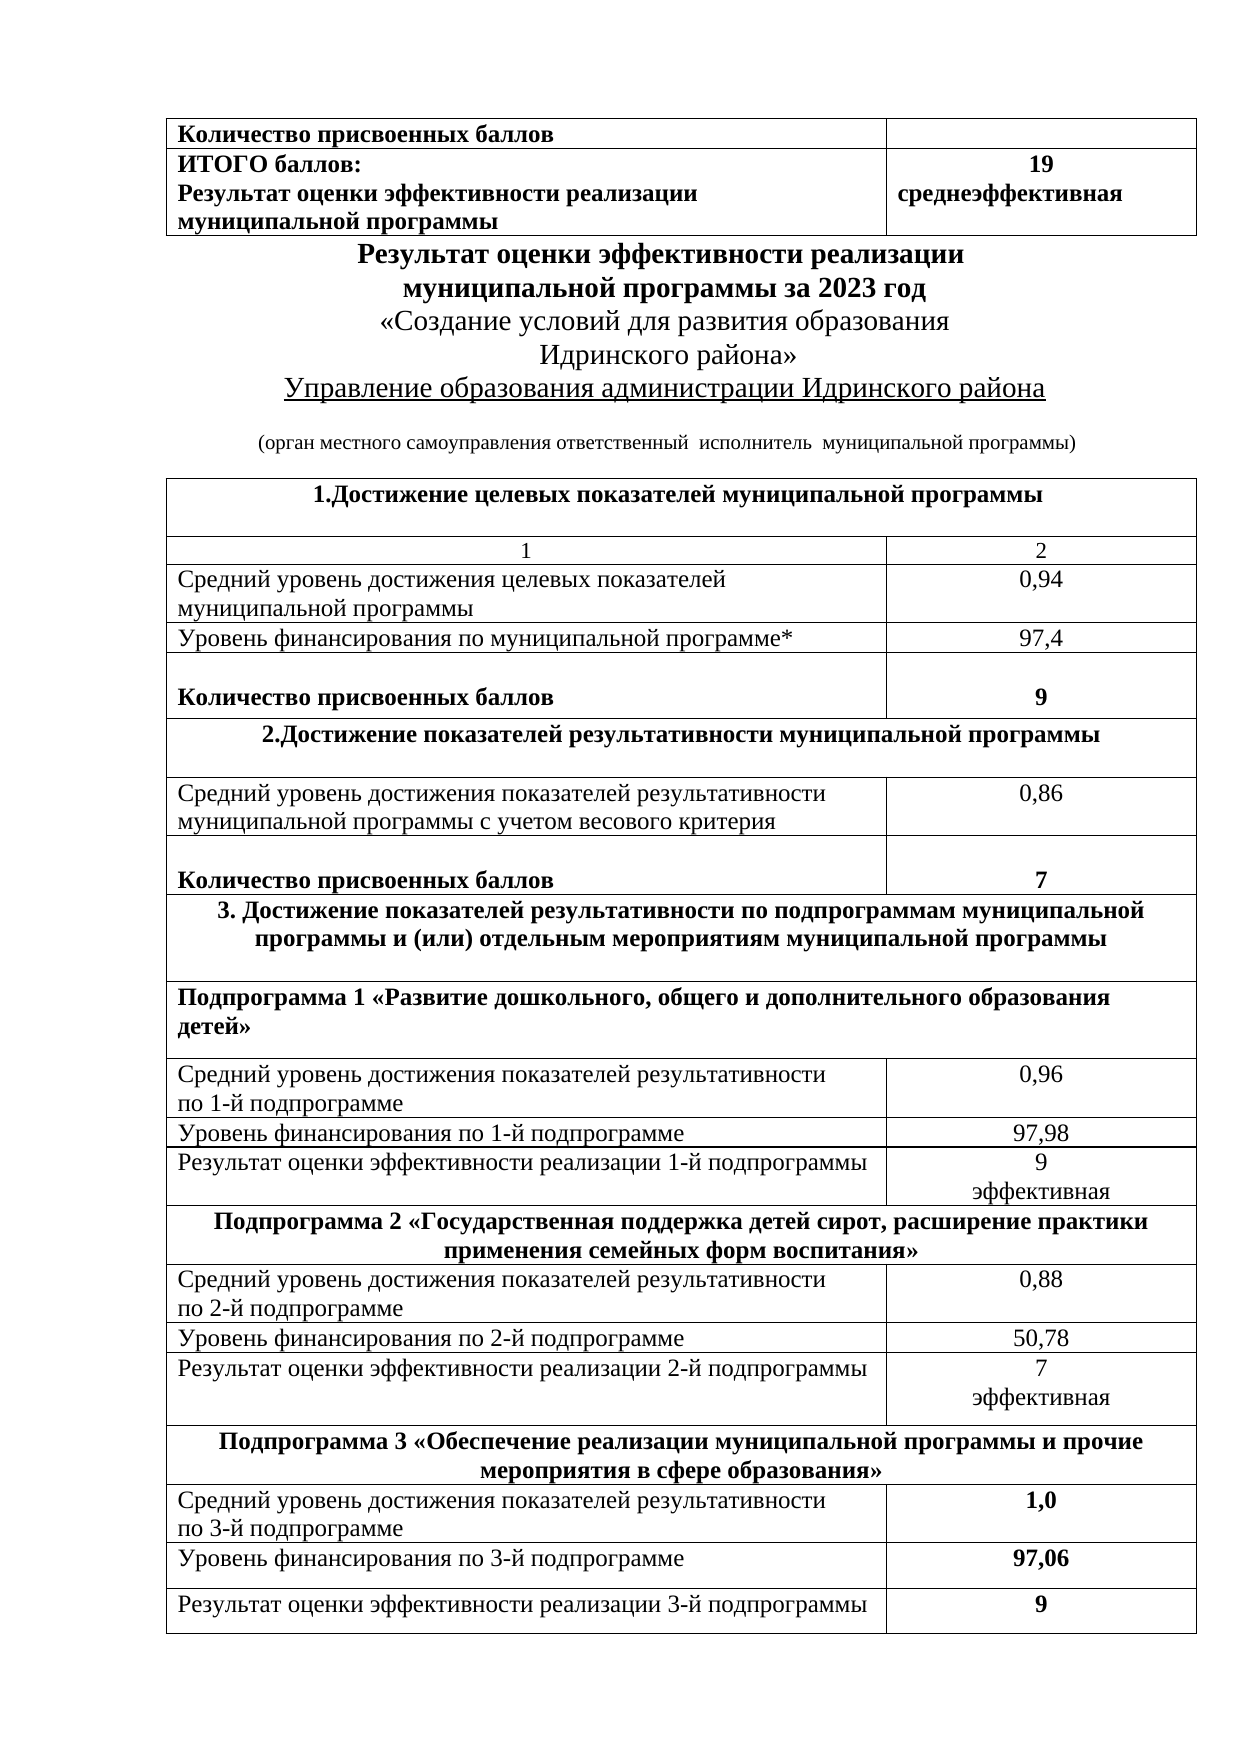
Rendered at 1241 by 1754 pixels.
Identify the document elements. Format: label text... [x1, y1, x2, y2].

text Результат оценки эффективности реализации муниципальной программы за 2023 год [177, 236, 1152, 303]
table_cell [167, 1589, 886, 1633]
table_cell 7 [887, 836, 1196, 894]
table_cell Уровень финансирования по 3-й подпрограмме [167, 1543, 886, 1588]
table_cell Подпрограмма 3 «Обеспечение реализации муниципальной программы и прочие мероприятия в сфере образования» [167, 1426, 1196, 1484]
table_cell 2 [887, 537, 1196, 563]
table_cell 19 среднеэффективная [887, 149, 1196, 235]
table_header 1.Достижение целевых показателей муниципальной программы [167, 479, 1196, 536]
table_cell 97,98 [887, 1118, 1196, 1146]
table_cell 9 эффективная [887, 1148, 1196, 1205]
table_cell 0,88 [887, 1265, 1196, 1322]
table_cell 1,0 [887, 1485, 1196, 1542]
table_cell 50,78 [887, 1323, 1196, 1352]
table_cell Уровень финансирования по 2-й подпрограмме [167, 1323, 886, 1352]
table_cell Средний уровень достижения целевых показателей муниципальной программы [167, 565, 886, 622]
table_cell Результат оценки эффективности реализации 2-й подпрограммы [167, 1353, 886, 1425]
table_cell 2.Достижение показателей результативности муниципальной программы [167, 719, 1196, 777]
table_cell Количество присвоенных баллов [167, 653, 886, 718]
table_cell 9 [887, 653, 1196, 718]
text (орган местного самоуправления ответственный исполнитель муниципальной программы) [177, 430, 1152, 454]
table_cell 1 [167, 537, 886, 563]
table_cell 97,4 [887, 623, 1196, 652]
table_cell Средний уровень достижения показателей результативности муниципальной программы с учетом весового критерия [167, 778, 886, 835]
table_cell ИТОГО баллов: Результат оценки эффективности реализации муниципальной программы [167, 149, 886, 235]
text Идринского района» [177, 337, 1152, 370]
table_cell Уровень финансирования по 1-й подпрограмме [167, 1118, 886, 1146]
table_cell 0,96 [887, 1059, 1196, 1117]
table_cell Подпрограмма 1 «Развитие дошкольного, общего и дополнительного образования детей» [167, 982, 1196, 1058]
table_cell 97,06 [887, 1543, 1196, 1588]
table_cell Количество присвоенных баллов [167, 836, 886, 894]
table_cell Средний уровень достижения показателей результативности по 2-й подпрограмме [167, 1265, 886, 1322]
table_cell 0,94 [887, 565, 1196, 622]
table_cell Уровень финансирования по муниципальной программе* [167, 623, 886, 652]
table_cell Подпрограмма 2 «Государственная поддержка детей сирот, расширение практики применения семейных форм воспитания» [167, 1206, 1196, 1263]
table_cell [167, 119, 886, 148]
table_cell 7 эффективная [887, 1353, 1196, 1425]
table_cell Средний уровень достижения показателей результативности по 1-й подпрограмме [167, 1059, 886, 1117]
table_cell 9 эффективная [887, 1589, 1196, 1633]
text Управление образования администрации Идринского района [177, 370, 1152, 404]
text «Создание условий для развития образования [177, 303, 1152, 337]
table_cell 10 [887, 119, 1196, 148]
table_cell Результат оценки эффективности реализации 1-й подпрограммы [167, 1148, 886, 1205]
table_cell Средний уровень достижения показателей результативности по 3-й подпрограмме [167, 1485, 886, 1542]
table_cell 3. Достижение показателей результативности по подпрограммам муниципальной программы и (или) отдельным мероприятиям муниципальной программы [167, 895, 1196, 981]
table_cell 0,86 [887, 778, 1196, 835]
